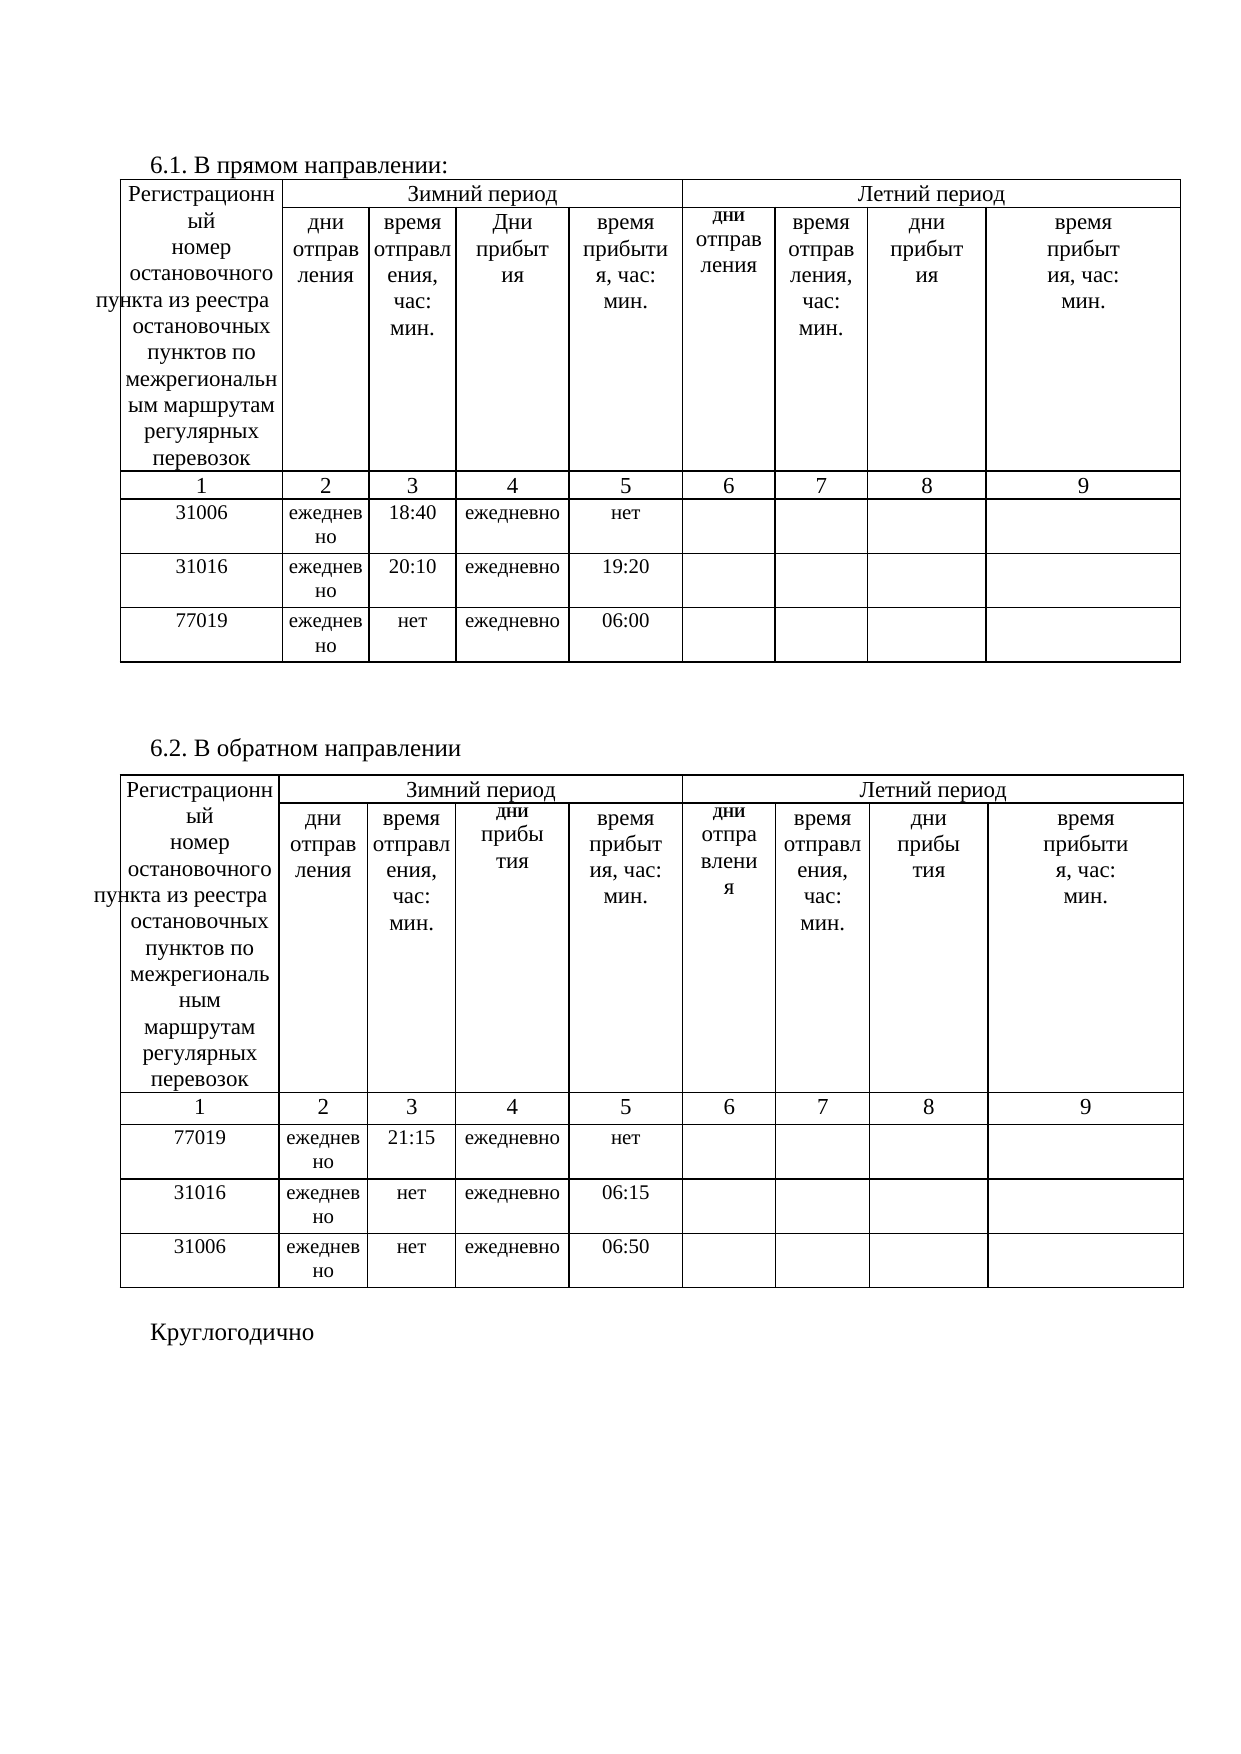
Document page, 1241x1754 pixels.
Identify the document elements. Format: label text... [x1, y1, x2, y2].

table_cell 9 [987, 472, 1180, 498]
table_cell 3 [370, 472, 455, 498]
table_cell [987, 554, 1180, 607]
table_header Зимний период [280, 776, 682, 802]
table_cell [683, 1125, 775, 1178]
table_cell [868, 608, 985, 661]
table_cell время прибыти я, час: мин. [989, 804, 1183, 1092]
table_cell [776, 554, 867, 607]
table_cell 3 [368, 1093, 455, 1124]
table_cell 77019 [121, 608, 282, 661]
table_cell [683, 608, 774, 661]
table_cell дни отправ ления [280, 804, 367, 1092]
table_cell время прибыти я, час: мин. [570, 208, 682, 470]
text Круглогодично [150, 1317, 1090, 1346]
table_cell ежедневно [457, 608, 568, 661]
table_cell 4 [457, 472, 568, 498]
table_cell нет [370, 608, 455, 661]
table_cell [776, 1125, 869, 1178]
table_cell дни отправ ления [283, 208, 368, 470]
table_cell 7 [776, 1093, 869, 1124]
table_cell 7 [776, 472, 867, 498]
table_cell ежедневно [283, 608, 368, 661]
table_cell [776, 500, 867, 552]
table_cell 4 [456, 1093, 568, 1124]
table_cell ежедневно [280, 1180, 367, 1232]
table_header Регистрационный номер остановочного пункта из реестра остановочных пунктов по межрегиональным маршрутам регулярных перевозок [121, 776, 278, 1092]
table_cell ежедневно [457, 500, 568, 552]
table_cell ежедневно [280, 1234, 367, 1287]
table_cell ежедневно [457, 554, 568, 607]
table_header Летний период [683, 180, 1180, 207]
table_cell [683, 554, 774, 607]
table_cell дни прибы тия [870, 804, 987, 1092]
table_cell [683, 500, 774, 552]
table_cell [870, 1125, 987, 1178]
table_cell [776, 1234, 869, 1287]
table_cell 6 [683, 1093, 775, 1124]
table_cell 31006 [121, 500, 282, 552]
table_cell ДНИ отправ ления [683, 208, 774, 470]
table_cell ДНИ прибы тия [456, 804, 568, 1092]
table_cell [870, 1180, 987, 1232]
table_cell [987, 500, 1180, 552]
table_cell 06:00 [570, 608, 682, 661]
table_cell 1 [121, 472, 282, 498]
table_cell время прибыт ия, час: мин. [570, 804, 682, 1092]
table_cell [683, 1234, 775, 1287]
table_cell 06:15 [570, 1180, 682, 1232]
table_cell ДНИ отпра влени я [683, 804, 775, 1092]
table_cell [989, 1125, 1183, 1178]
table_cell 6 [683, 472, 774, 498]
table_cell 31006 [121, 1234, 278, 1287]
table_cell нет [570, 500, 682, 552]
table_header Регистрационный номер остановочного пункта из реестра остановочных пунктов по межрегиональным маршрутам регулярных перевозок [121, 180, 282, 470]
table_cell 18:40 [370, 500, 455, 552]
table_cell время отправл ения, час: мин. [370, 208, 455, 470]
table_cell ежедневно [456, 1180, 568, 1232]
table_cell [868, 500, 985, 552]
table_cell [870, 1234, 987, 1287]
table_cell ежедневно [456, 1234, 568, 1287]
table_cell время прибыт ия, час: мин. [987, 208, 1180, 470]
table_cell 31016 [121, 554, 282, 607]
text 6.2. В обратном направлении [150, 733, 1090, 762]
text 6.1. В прямом направлении: [150, 150, 1090, 179]
table_cell 5 [570, 1093, 682, 1124]
table_cell [683, 1180, 775, 1232]
table_cell [989, 1234, 1183, 1287]
table_cell 8 [870, 1093, 987, 1124]
table_cell 5 [570, 472, 682, 498]
table_cell 20:10 [370, 554, 455, 607]
table_cell 1 [121, 1093, 278, 1124]
table_cell [989, 1180, 1183, 1232]
table_cell [868, 554, 985, 607]
table_cell 2 [280, 1093, 367, 1124]
table_cell 19:20 [570, 554, 682, 607]
table_cell нет [368, 1234, 455, 1287]
table_cell 21:15 [368, 1125, 455, 1178]
table_cell 2 [283, 472, 368, 498]
table_cell время отправл ения, час: мин. [776, 804, 869, 1092]
table_cell ежедневно [280, 1125, 367, 1178]
table_cell 77019 [121, 1125, 278, 1178]
table_cell Дни прибыт ия [457, 208, 568, 470]
table_cell нет [570, 1125, 682, 1178]
table_cell 31016 [121, 1180, 278, 1232]
table_cell время отправл ения, час: мин. [368, 804, 455, 1092]
table_cell [987, 608, 1180, 661]
table_cell дни прибыт ия [868, 208, 985, 470]
table_cell [776, 608, 867, 661]
table_cell ежедневно [456, 1125, 568, 1178]
table_header Зимний период [283, 180, 682, 207]
table_cell 8 [868, 472, 985, 498]
table_cell ежедневно [283, 554, 368, 607]
table_header Летний период [683, 776, 1183, 802]
table_cell нет [368, 1180, 455, 1232]
table_cell ежедневно [283, 500, 368, 552]
table_cell 06:50 [570, 1234, 682, 1287]
table_cell время отправ ления, час: мин. [776, 208, 867, 470]
table_cell 9 [989, 1093, 1183, 1124]
table_cell [776, 1180, 869, 1232]
